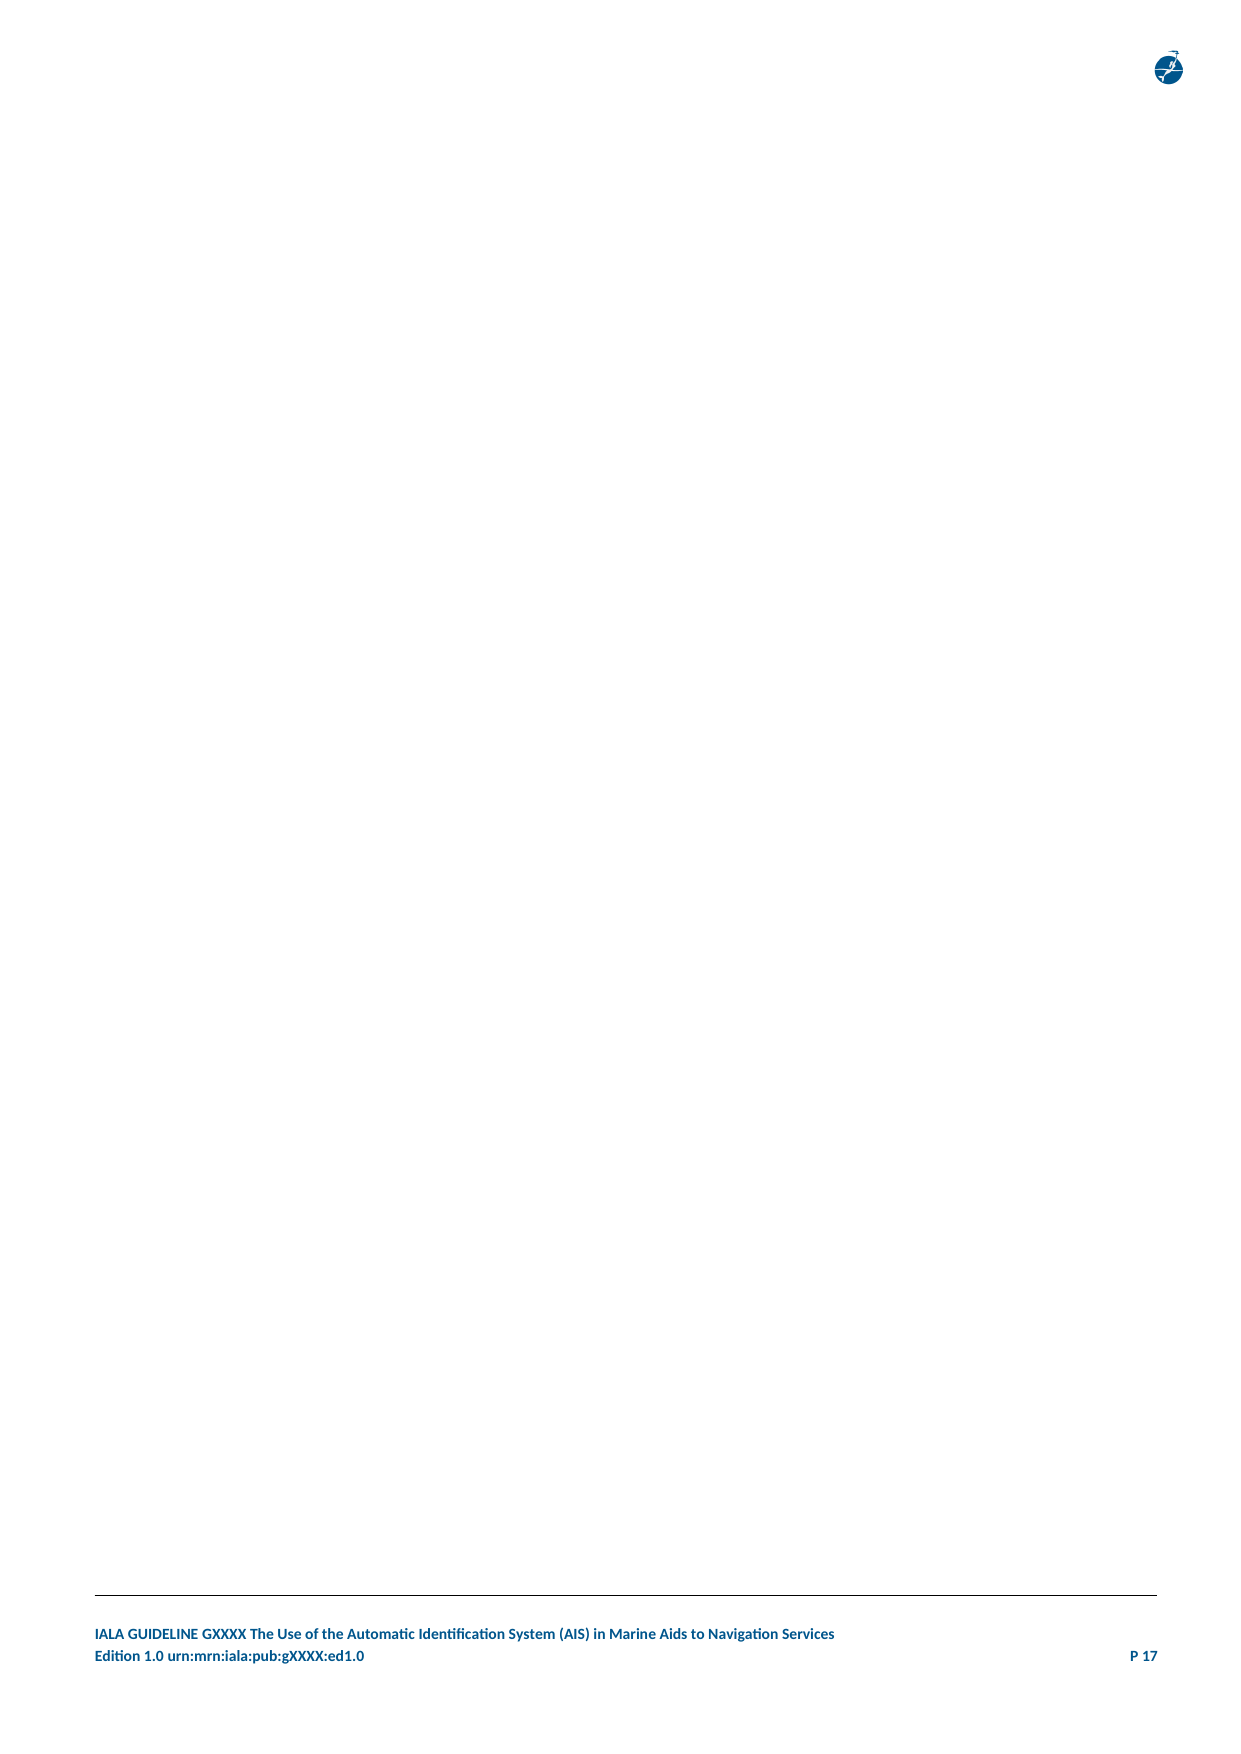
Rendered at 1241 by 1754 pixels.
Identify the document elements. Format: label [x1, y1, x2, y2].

picture [1123, 0, 1241, 119]
